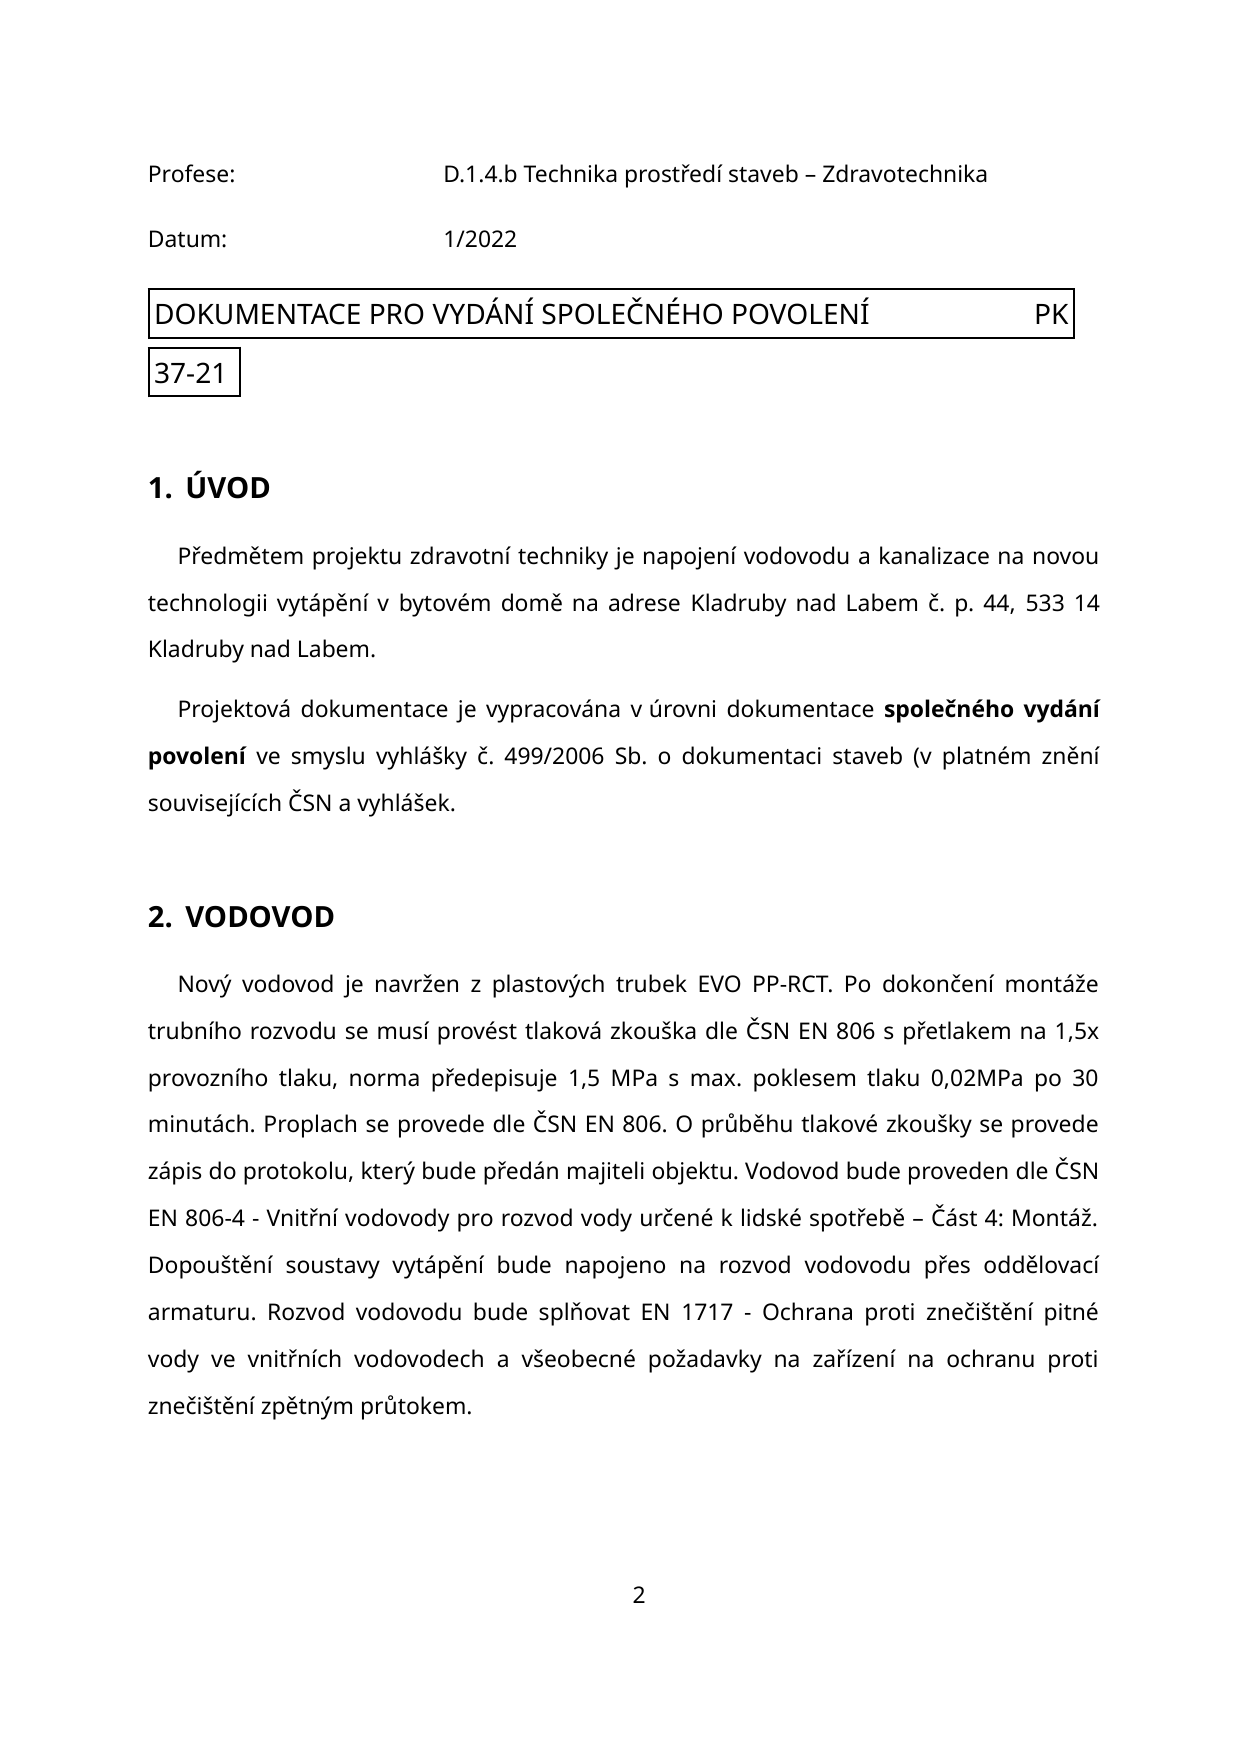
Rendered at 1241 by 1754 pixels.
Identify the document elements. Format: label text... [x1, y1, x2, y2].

text Nový vodovod je navržen z plastových trubek EVO PP-RCT. Po dokončení montáže trubního rozvodu se musí provést tlaková zkouška dle ČSN EN 806 s přetlakem na 1,5x provozního tlaku, norma předepisuje 1,5 MPa s max. poklesem tlaku 0,02MPa po 30 minutách. Proplach se provede dle ČSN EN 806. O průběhu tlakové zkoušky se provede zápis do protokolu, který bude předán majiteli objektu. Vodovod bude proveden dle ČSN EN 806-4 - Vnitřní vodovody pro rozvod vody určené k lidské spotřebě – Část 4: Montáž. Dopouštění soustavy vytápění bude napojeno na rozvod vodovodu přes oddělovací armaturu. Rozvod vodovodu bude splňovat EN 1717 - Ochrana proti znečištění pitné vody ve vnitřních vodovodech a všeobecné požadavky na zařízení na ochranu proti znečištění zpětným průtokem. [148, 968, 1100, 1421]
text Profese: D.1.4.b Technika prostředí staveb – Zdravotechnika [148, 158, 1100, 189]
text Datum: 1/2022 [148, 223, 1100, 254]
text Předmětem projektu zdravotní techniky je napojení vodovodu a kanalizace na novou technologii vytápění v bytovém domě na adrese Kladruby nad Labem č. p. 44, 533 14 Kladruby nad Labem. [148, 539, 1100, 664]
subtitle ÚVOD [148, 468, 1100, 507]
subtitle VODOVOD [148, 896, 1100, 936]
text Projektová dokumentace je vypracována v úrovni dokumentace společného vydání povolení ve smyslu vyhlášky č. 499/2006 Sb. o dokumentaci staveb (v platném znění souvisejících ČSN a vyhlášek. [148, 693, 1100, 818]
text DOKUMENTACE PRO VYDÁNÍ SPOLEČNÉHO POVOLENÍ PK 37-21 [148, 288, 1100, 397]
